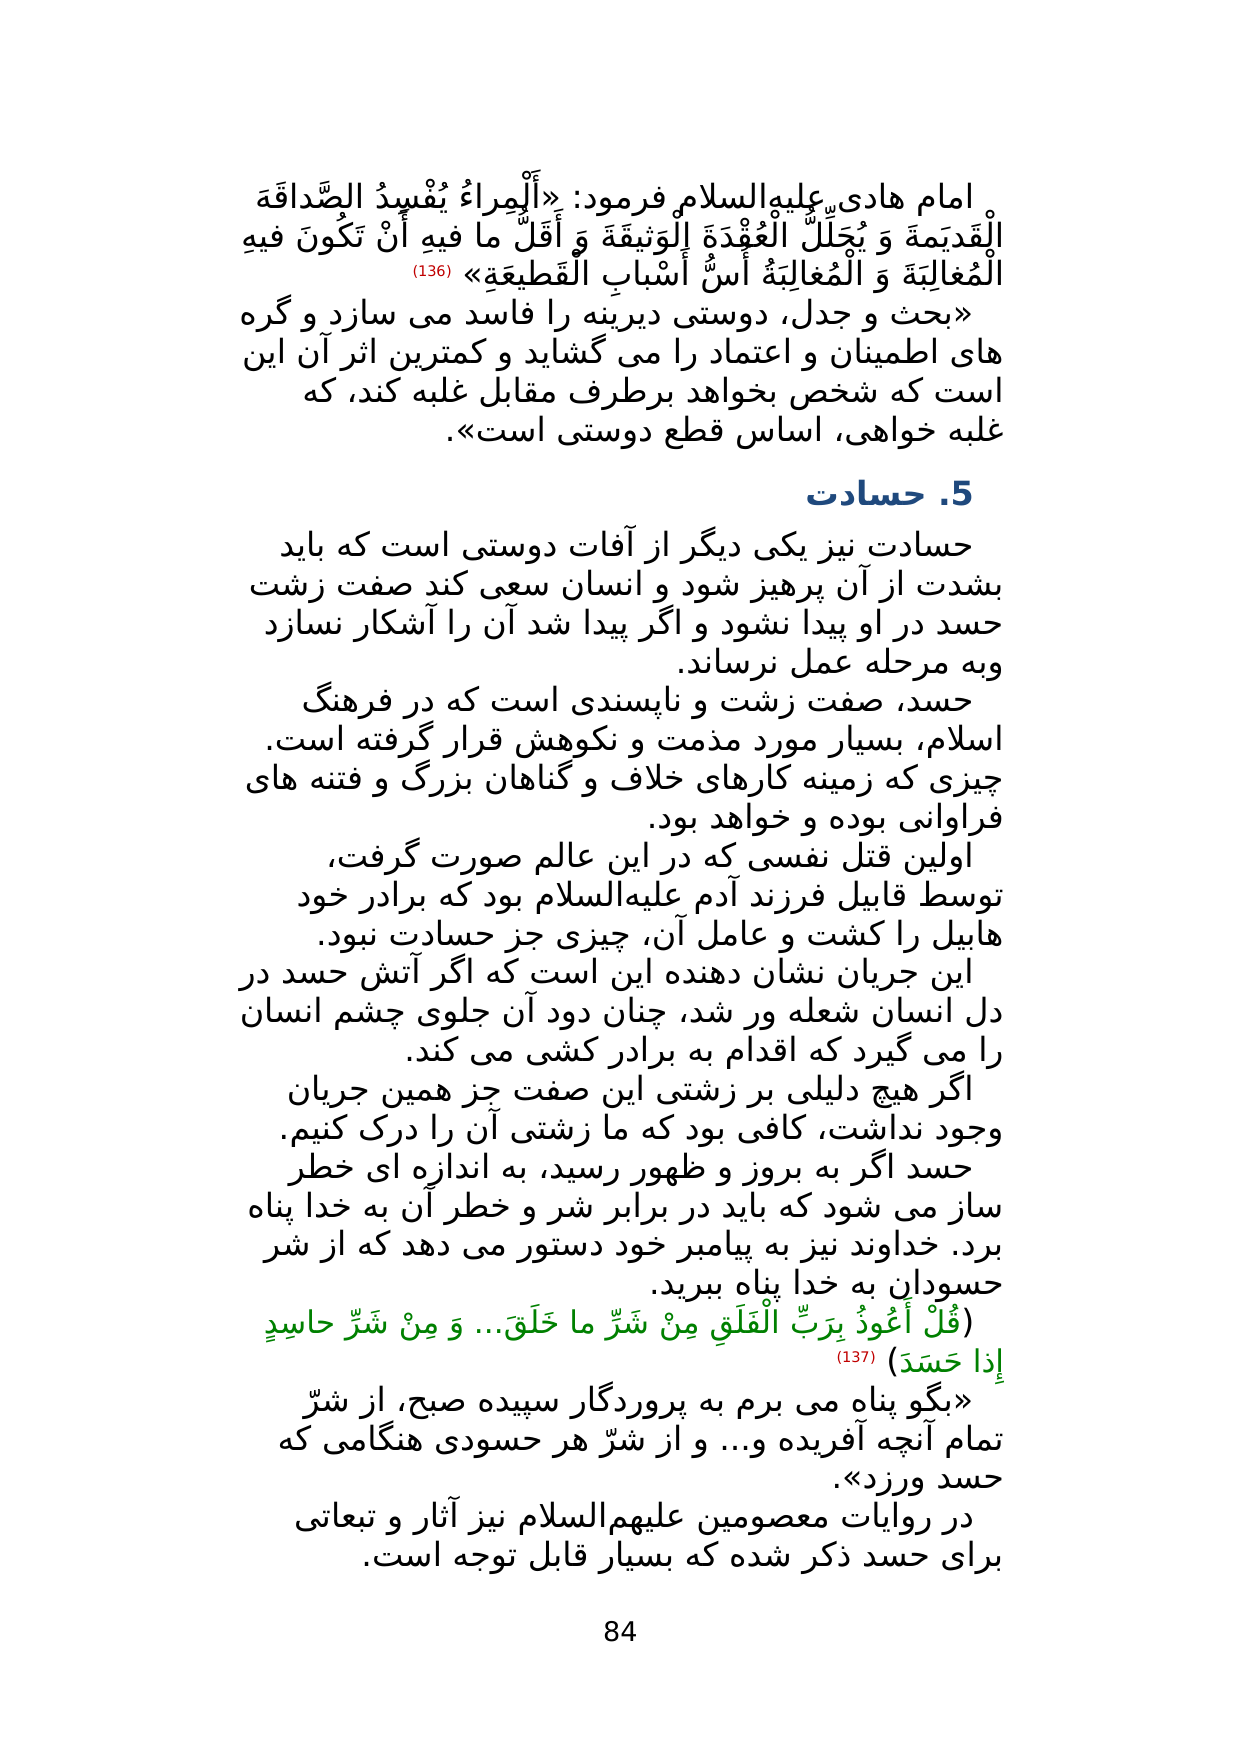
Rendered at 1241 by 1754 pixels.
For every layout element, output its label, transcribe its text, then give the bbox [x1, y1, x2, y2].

text حسد اگر به بروز و ظهور رسید، به اندازه ای خطر ساز می شود که باید در برابر شر و خطر آن به خدا پناه برد. خداوند نیز به پیامبر خود دستور می دهد که از شر حسودان به خدا پناه ببرید. [236, 1147, 1004, 1303]
text اگر هیچ دلیلی بر زشتی این صفت جز همین جریان وجود نداشت، کافی بود که ما زشتی آن را درک کنیم. [236, 1069, 1004, 1147]
text اولین قتل نفسی که در این عالم صورت گرفت، توسط قابیل فرزند آدم عليه‌السلام بود که برادر خود هابیل را کشت و عامل آن، چیزی جز حسادت نبود. [236, 836, 1004, 953]
text (قُلْ أَعُوذُ بِرَبِّ الْفَلَقِ مِنْ شَرِّ ما خَلَقَ... وَ مِنْ شَرِّ حاسِدٍ إِذا حَسَدَ) (137) [236, 1303, 1004, 1380]
text این جریان نشان دهنده این است که اگر آتش حسد در دل انسان شعله ور شد، چنان دود آن جلوی چشم انسان را می گیرد که اقدام به برادر کشی می کند. [236, 953, 1004, 1069]
text «بگو پناه می برم به پروردگار سپیده صبح، از شرّ تمام آنچه آفریده و... و از شرّ هر حسودی هنگامی که حسد ورزد». [236, 1380, 1004, 1497]
text حسادت نیز یکی دیگر از آفات دوستی است که باید بشدت از آن پرهیز شود و انسان سعی کند صفت زشت حسد در او پیدا نشود و اگر پیدا شد آن را آشکار نسازد وبه مرحله عمل نرساند. [236, 526, 1004, 681]
text امام هادی عليه‌السلام فرمود: «أَلْمِراءُ یُفْسِدُ الصَّداقَهَ الْقَدیَمةَ وَ یُحَلِّلُّ الْعُقْدَةَ الْوَثیقَةَ وَ أَقَلُّ ما فیهِ أَنْ تَکُونَ فیهِ الْمُغالِبَةَ وَ الْمُغالِبَةُ أُسُّ أَسْبابِ الْقَطیعَةِ» (136) [236, 177, 1004, 294]
text «بحث و جدل، دوستی دیرینه را فاسد می سازد و گره های اطمینان و اعتماد را می گشاید و کمترین اثر آن این است که شخص بخواهد برطرف مقابل غلبه کند، که غلبه خواهی، اساس قطع دوستی است». [236, 294, 1004, 449]
text حسد، صفت زشت و ناپسندی است که در فرهنگ اسلام، بسیار مورد مذمت و نکوهش قرار گرفته است. چیزی که زمینه کارهای خلاف و گناهان بزرگ و فتنه های فراوانی بوده و خواهد بود. [236, 681, 1004, 836]
subtitle 5. حسادت [236, 474, 1004, 513]
text در روایات معصومین عليهم‌السلام نیز آثار و تبعاتی برای حسد ذکر شده که بسیار قابل توجه است. [236, 1497, 1004, 1574]
